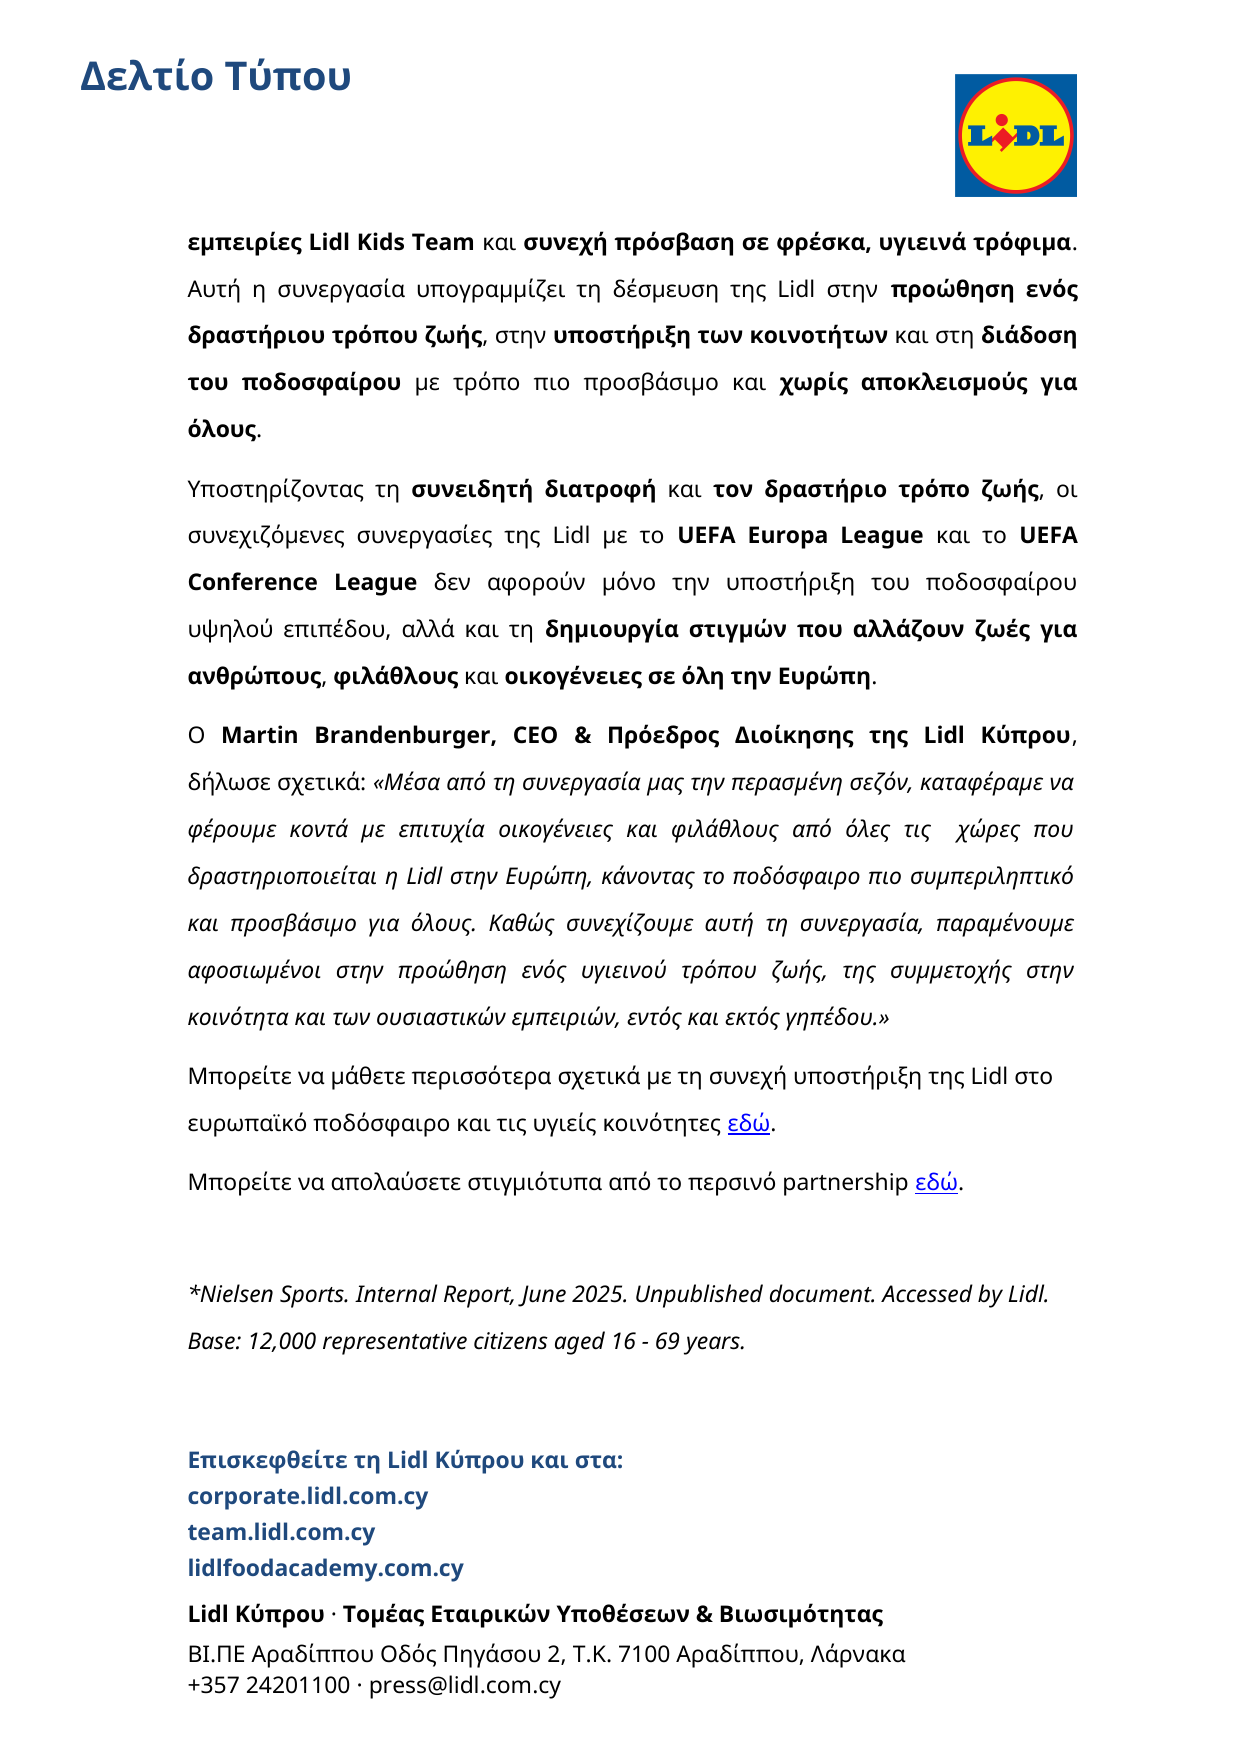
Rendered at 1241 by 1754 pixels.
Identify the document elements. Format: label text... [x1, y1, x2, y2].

text Μπορείτε να μάθετε περισσότερα σχετικά με τη συνεχή υποστήριξη της Lidl στο ευρωπαϊκό ποδόσφαιρο και τις υγιείς κοινότητες εδώ. [187, 1060, 1078, 1138]
text Επισκεφθείτε τη Lidl Κύπρου και στα: [187, 1444, 1078, 1475]
text Υποστηρίζοντας τη συνειδητή διατροφή και τον δραστήριο τρόπο ζωής, οι συνεχιζόμενες συνεργασίες της Lidl με το UEFA Europa League και το UEFA Conference League δεν αφορούν μόνο την υποστήριξη του ποδοσφαίρου υψηλού επιπέδου, αλλά και τη δημιουργία στιγμών που αλλάζουν ζωές για ανθρώπους, φιλάθλους και οικογένειες σε όλη την Ευρώπη. [187, 473, 1078, 691]
text Μπορείτε να απολαύσετε στιγμιότυπα από το περσινό partnership εδώ. [187, 1166, 1078, 1249]
text corporate.lidl.com.cy [187, 1480, 1078, 1511]
text *Nielsen Sports. Internal Report, June 2025. Unpublished document. Accessed by Lidl. Base: 12,000 representative citizens aged 16 - 69 years. [187, 1278, 1078, 1356]
text team.lidl.com.cy [187, 1516, 1078, 1547]
text Ο Martin Brandenburger, CEO & Πρόεδρος Διοίκησης της Lidl Κύπρου, δήλωσε σχετικά: «Μέσα από τη συνεργασία μας την περασμένη σεζόν, καταφέραμε να φέρουμε κοντά με επιτυχία οικογένειες και φιλάθλους από όλες τις χώρες που δραστηριοποιείται η Lidl στην Ευρώπη, κάνοντας το ποδόσφαιρο πιο συμπεριληπτικό και προσβάσιμο για όλους. Καθώς συνεχίζουμε αυτή τη συνεργασία, παραμένουμε αφοσιωμένοι στην προώθηση ενός υγιεινού τρόπου ζωής, της συμμετοχής στην κοινότητα και των ουσιαστικών εμπειριών, εντός και εκτός γηπέδου.» [187, 719, 1078, 1032]
picture [954, 73, 1078, 198]
text lidlfoodacademy.com.cy [187, 1552, 1078, 1583]
